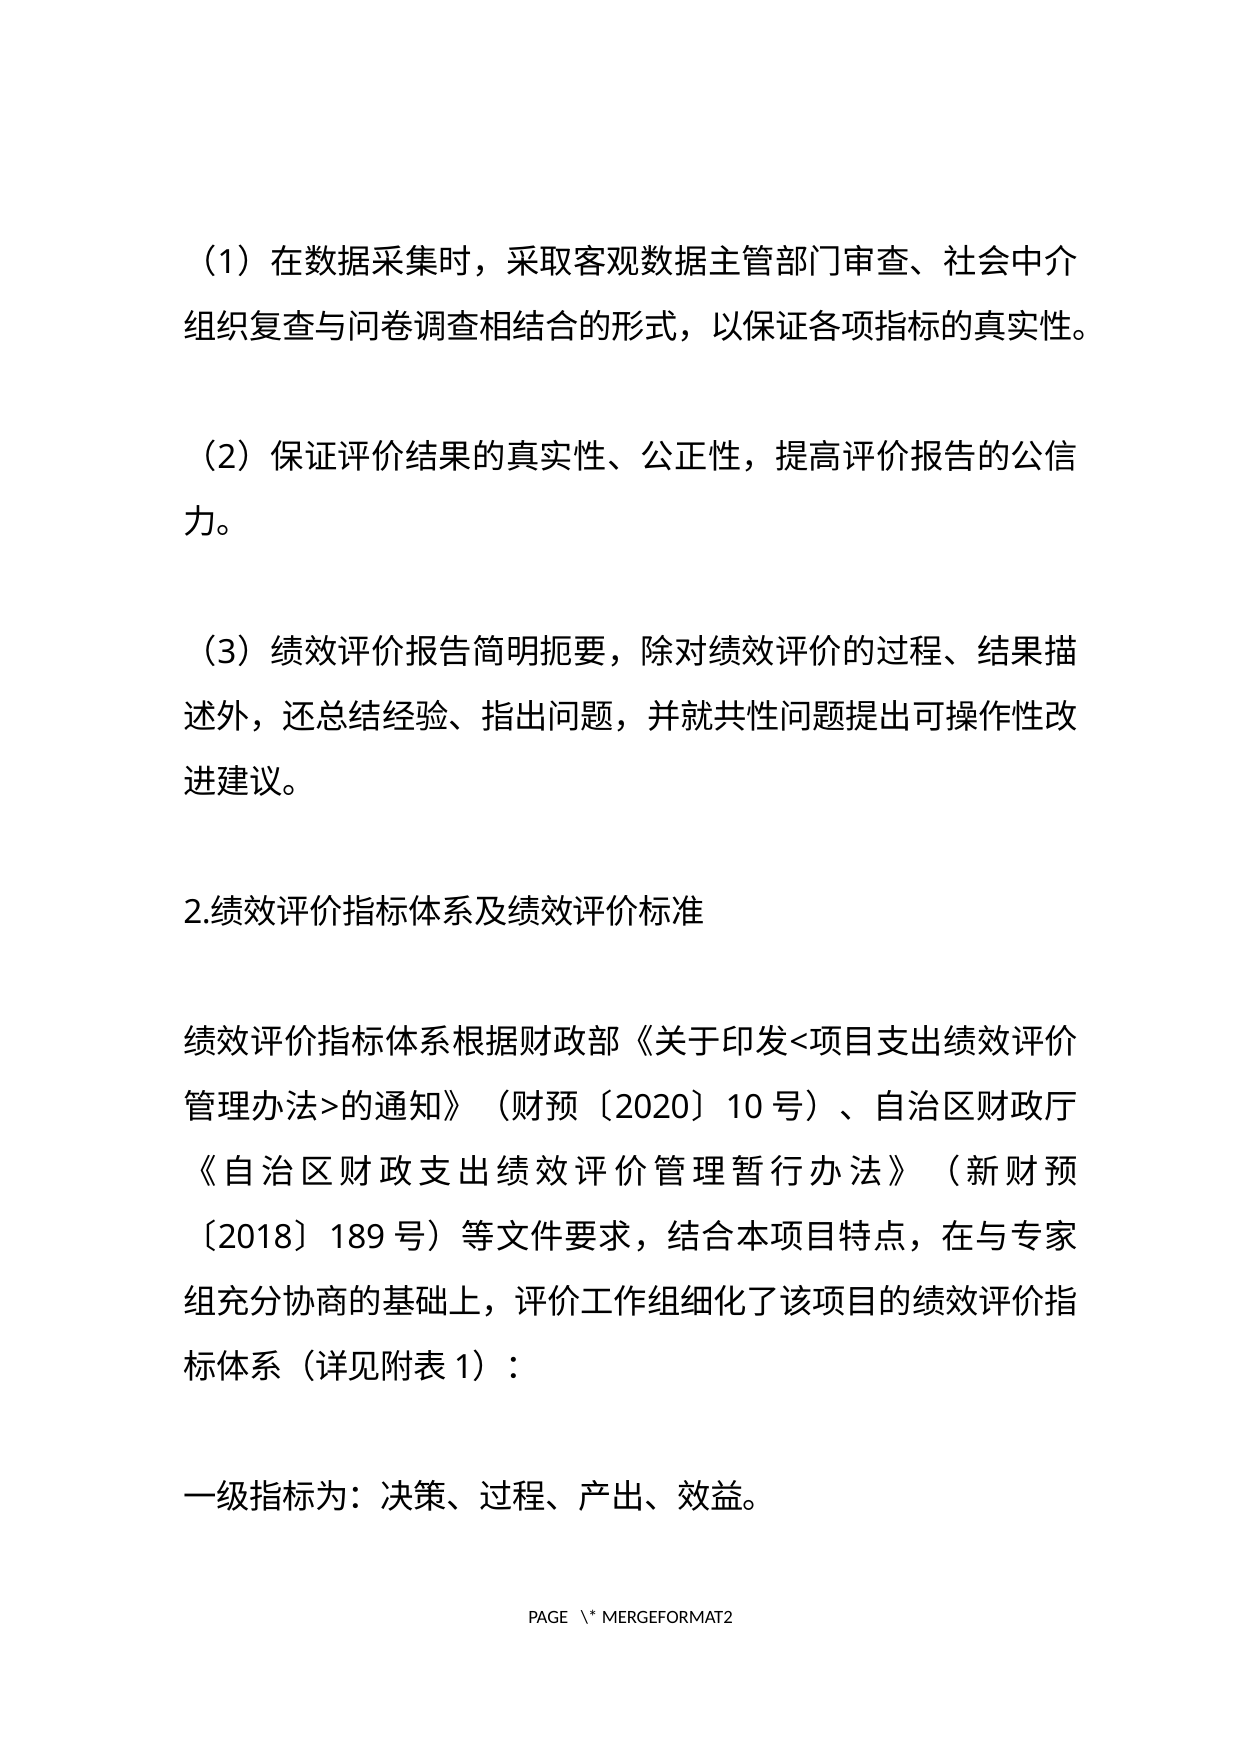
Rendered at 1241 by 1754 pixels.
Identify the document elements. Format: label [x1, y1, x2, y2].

text [183, 162, 1078, 1527]
